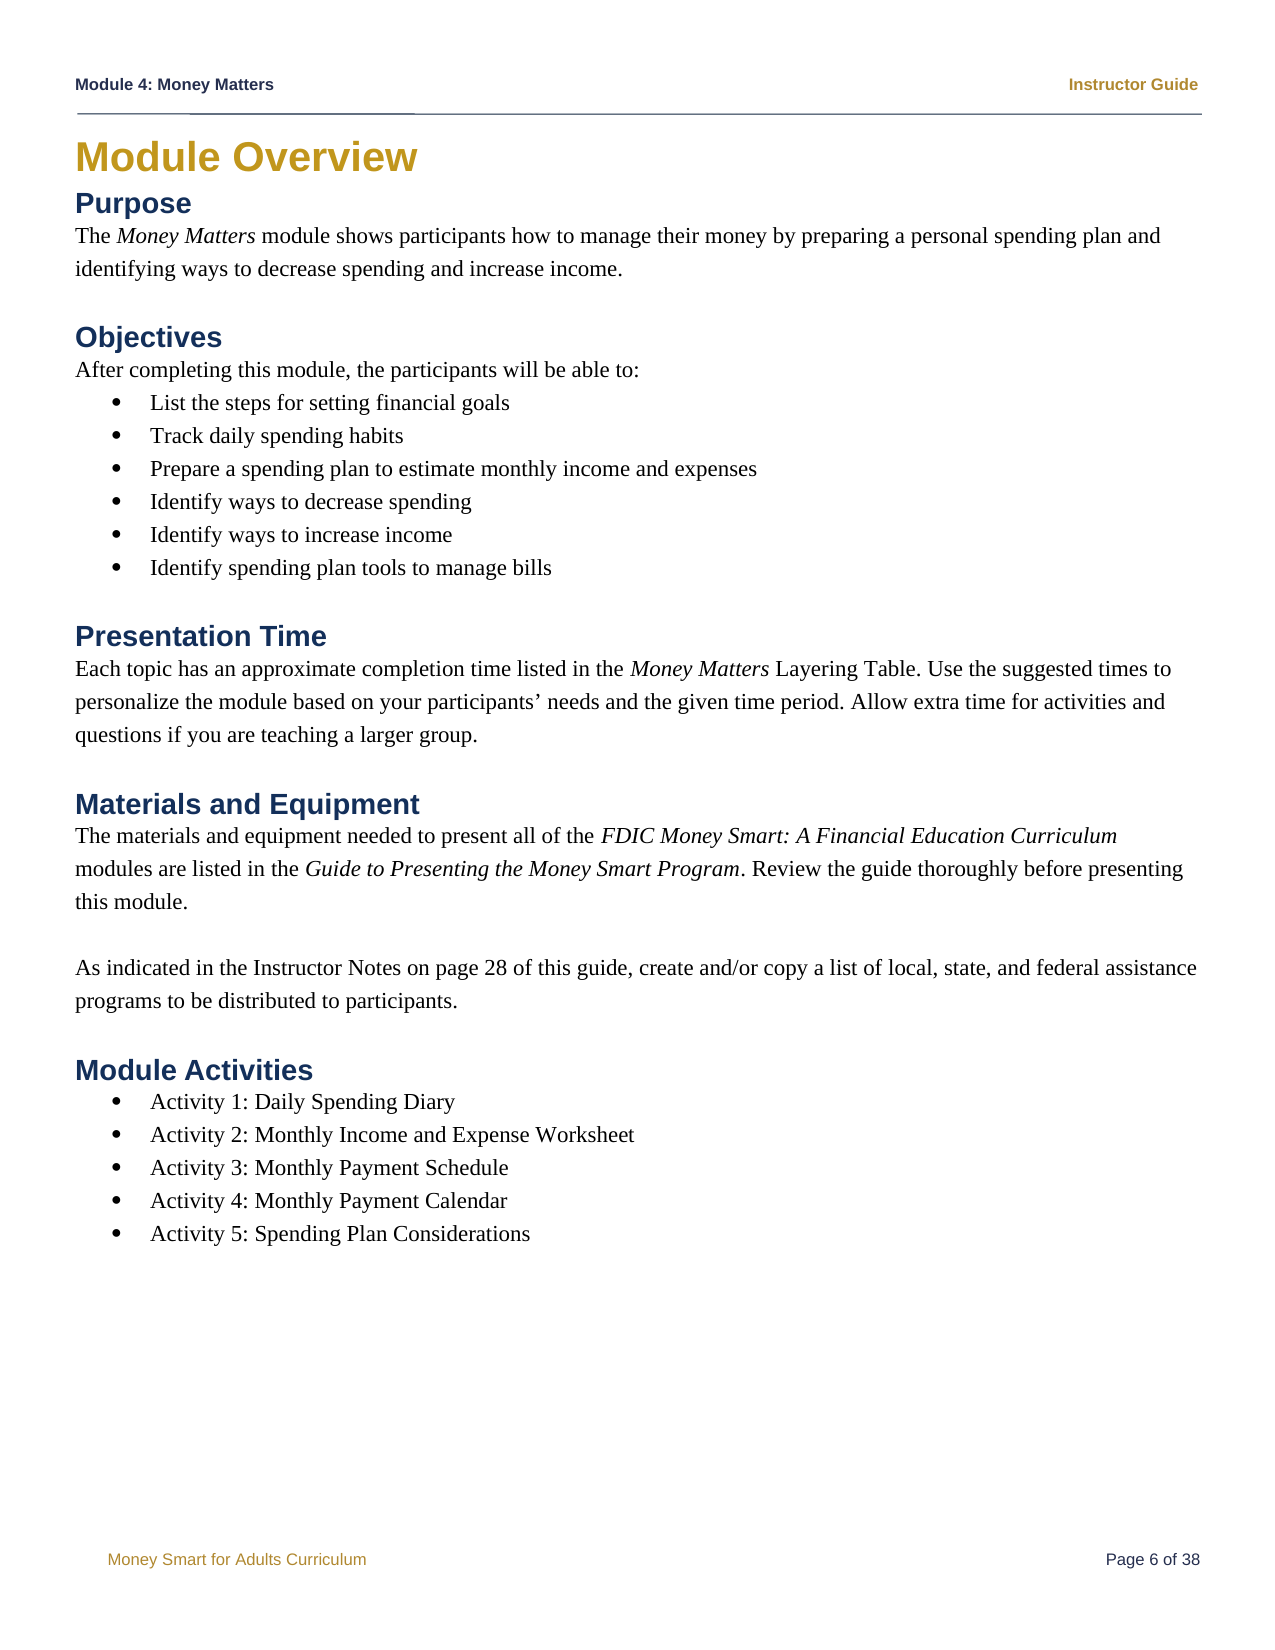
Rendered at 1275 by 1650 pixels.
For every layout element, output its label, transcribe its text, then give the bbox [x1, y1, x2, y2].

text As indicated in the Instructor Notes on page 28 of this guide, create and/or copy a list of local, state, and federal assistance programs to be distributed to participants. [75, 954, 1200, 1013]
list Identify ways to decrease spending [112, 488, 1200, 514]
subtitle Materials and Equipment [75, 787, 1200, 820]
list Activity 2: Monthly Income and Expense Worksheet [112, 1121, 1200, 1148]
list Activity 4: Monthly Payment Calendar [112, 1187, 1200, 1213]
list Activity 3: Monthly Payment Schedule [112, 1154, 1200, 1181]
subtitle Purpose [75, 186, 1200, 219]
text Each topic has an approximate completion time listed in the Money Matters Layering Table. Use the suggested times to personalize the module based on your participants’ needs and the given time period. Allow extra time for activities and questions if you are teaching a larger group. [75, 655, 1200, 747]
list Track daily spending habits [112, 422, 1200, 448]
subtitle Module Overview [75, 132, 1200, 180]
list List the steps for setting financial goals [112, 389, 1200, 415]
list Prepare a spending plan to estimate monthly income and expenses [112, 455, 1200, 481]
list Identify spending plan tools to manage bills [112, 553, 1200, 580]
list Identify ways to increase income [112, 521, 1200, 547]
text The Money Matters module shows participants how to manage their money by preparing a personal spending plan and identifying ways to decrease spending and increase income. [75, 222, 1200, 281]
subtitle Objectives [75, 320, 1200, 354]
list Activity 5: Spending Plan Considerations [112, 1220, 1200, 1246]
text After completing this module, the participants will be able to: [75, 356, 1200, 382]
list Activity 1: Daily Spending Diary [112, 1088, 1200, 1115]
subtitle Module Activities [75, 1053, 1200, 1086]
text The materials and equipment needed to present all of the FDIC Money Smart: A Financial Education Curriculum modules are listed in the Guide to Presenting the Money Smart Program. Review the guide thoroughly before presenting this module. [75, 822, 1200, 914]
subtitle Presentation Time [75, 619, 1200, 653]
